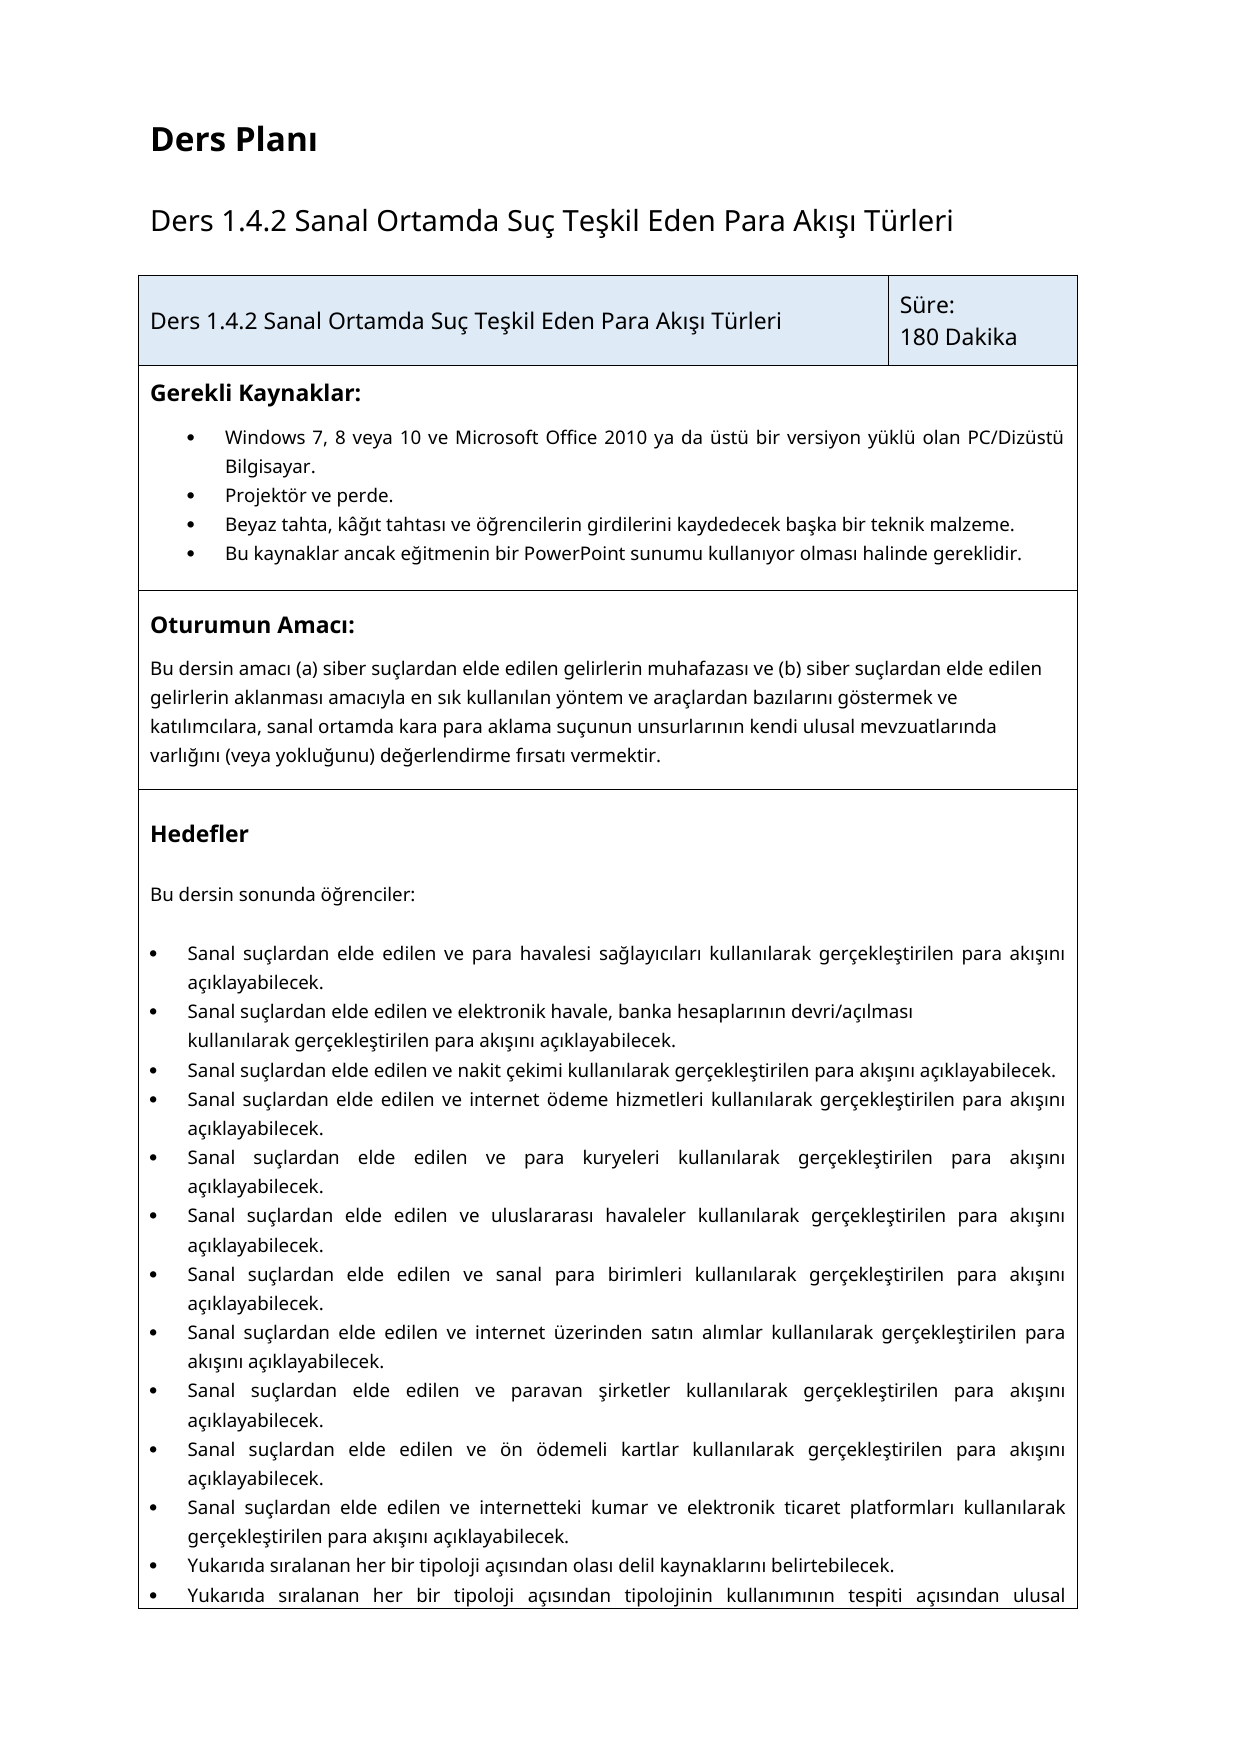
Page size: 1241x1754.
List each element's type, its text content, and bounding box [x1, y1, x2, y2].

text Ders Planı [150, 116, 1090, 161]
text Ders 1.4.2 Sanal Ortamda Suç Teşkil Eden Para Akışı Türleri [150, 201, 1090, 240]
table_cell Oturumun Amacı: Bu dersin amacı (a) siber suçlardan elde edilen gelirlerin muhafazası ve (b) siber suçlardan elde edilen gelirlerin aklanması amacıyla en sık kullanılan yöntem ve araçlardan bazılarını göstermek ve katılımcılara, sanal ortamda kara para aklama suçunun unsurlarının kendi ulusal mevzuatlarında varlığını (veya yokluğunu) değerlendirme fırsatı vermektir. [139, 591, 1077, 788]
table_header Süre: 180 Dakika [889, 276, 1077, 365]
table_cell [139, 790, 1077, 1608]
table_cell Gerekli Kaynaklar: Windows 7, 8 veya 10 ve Microsoft Office 2010 ya da üstü bir versiyon yüklü olan PC/Dizüstü Bilgisayar. Projektör ve perde. Beyaz tahta, kâğıt tahtası ve öğrencilerin girdilerini kaydedecek başka bir teknik malzeme. Bu kaynaklar ancak eğitmenin bir PowerPoint sunumu kullanıyor olması halinde gereklidir. [139, 366, 1077, 590]
table_header Ders 1.4.2 Sanal Ortamda Suç Teşkil Eden Para Akışı Türleri [139, 276, 888, 365]
